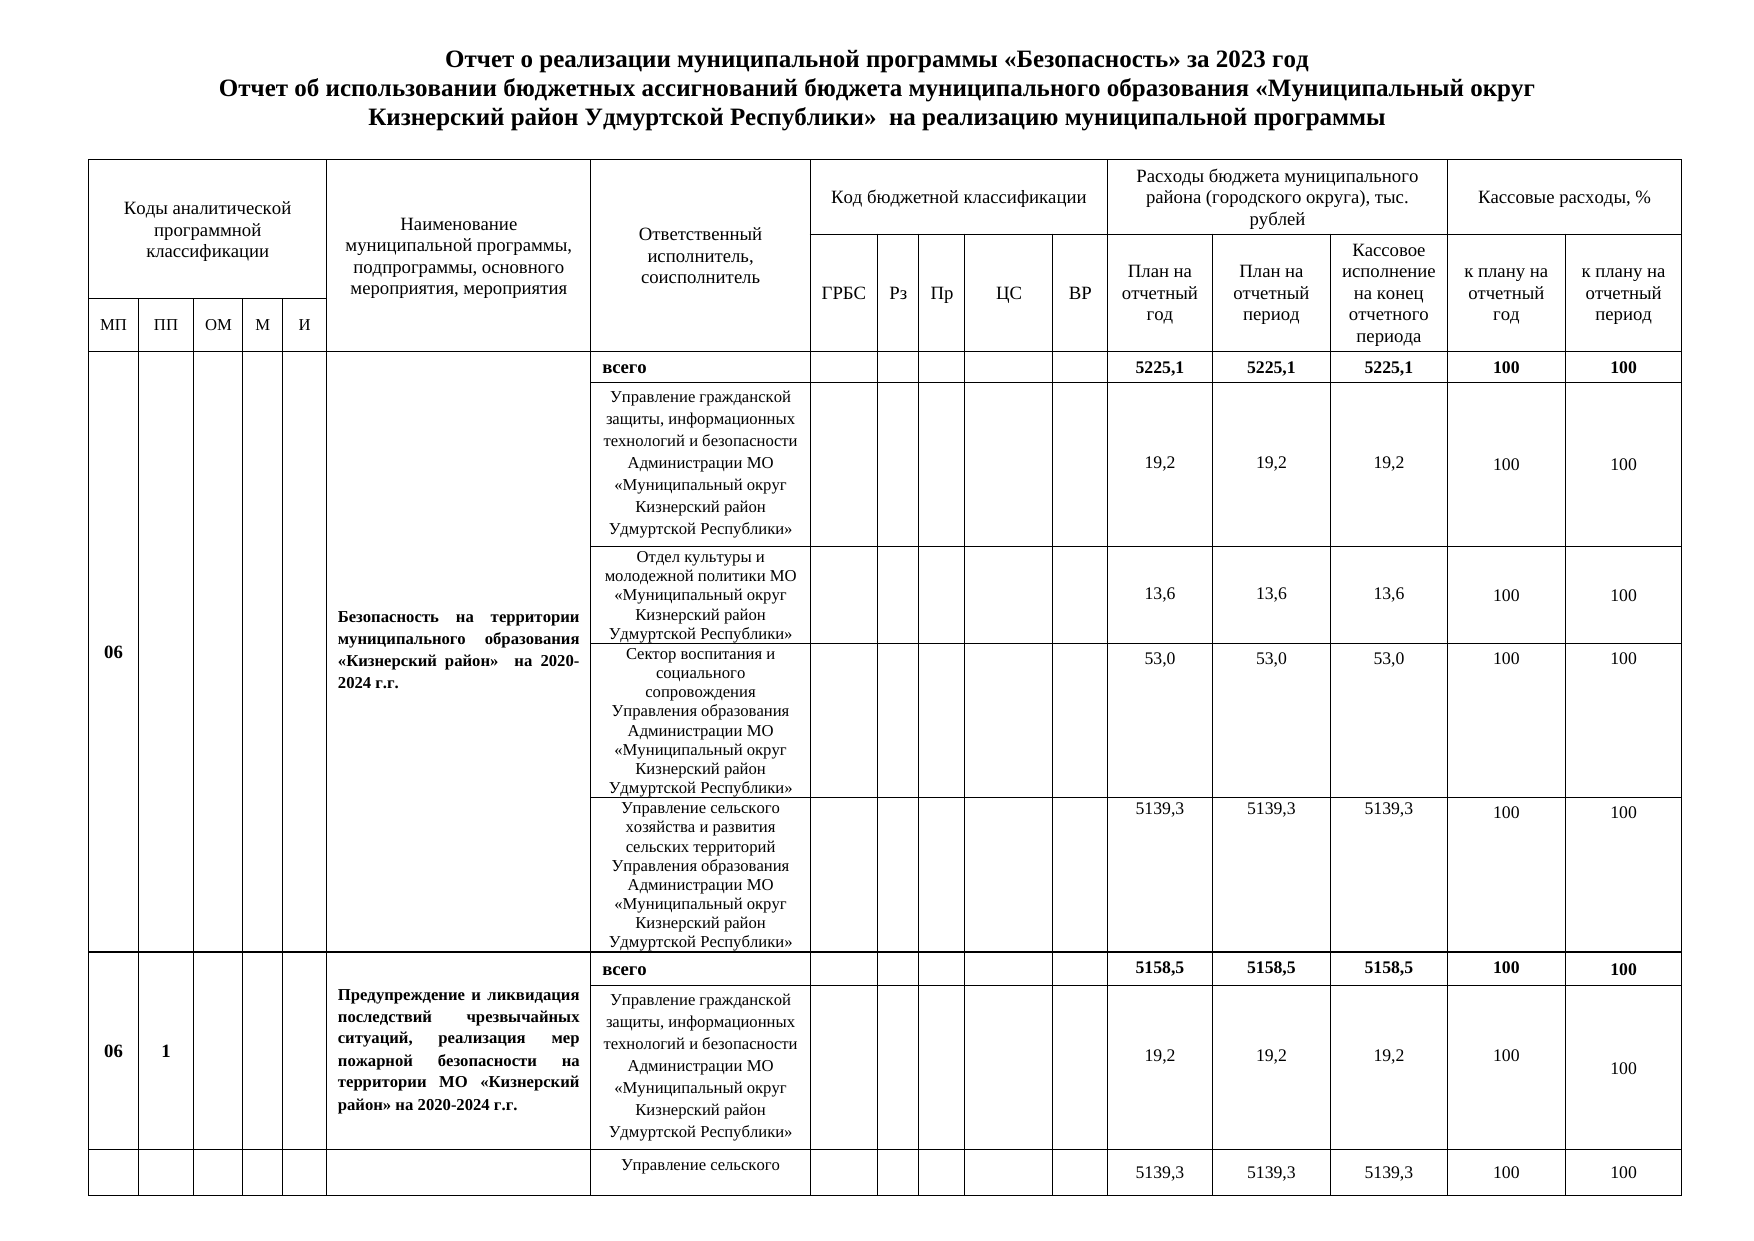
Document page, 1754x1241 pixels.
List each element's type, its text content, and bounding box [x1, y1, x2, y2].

table_cell к плану на отчетный период [1566, 235, 1681, 351]
table_cell [919, 953, 964, 985]
table_cell [1053, 352, 1107, 382]
table_cell 100 [1448, 798, 1565, 951]
table_cell всего [591, 953, 810, 985]
table_cell 100 [1448, 547, 1565, 643]
table_cell [965, 547, 1052, 643]
table_cell 100 [1566, 383, 1681, 546]
table_cell 100 [1566, 986, 1681, 1149]
table_cell [878, 352, 918, 382]
table_cell Сектор воспитания и социального сопровождения Управления образования Администрации МО «Муниципальный округ Кизнерский район Удмуртской Республики» [591, 644, 810, 797]
table_header Расходы бюджета муниципального района (городского округа), тыс. рублей [1108, 160, 1447, 233]
table_cell 1 [139, 953, 193, 1149]
table_cell [878, 986, 918, 1149]
table_cell ПП [139, 299, 193, 351]
table_cell И [283, 299, 326, 351]
table_cell [965, 352, 1052, 382]
table_cell [919, 383, 964, 546]
table_cell 13,6 [1108, 547, 1212, 643]
table_cell 5139,3 [1108, 798, 1212, 951]
table_cell [878, 953, 918, 985]
table_cell [139, 1150, 193, 1195]
table_cell 19,2 [1331, 986, 1447, 1149]
table_cell ОМ [194, 299, 242, 351]
table_cell [878, 644, 918, 797]
table_cell 5225,1 [1331, 352, 1447, 382]
table_header Коды аналитической программной классификации [89, 160, 326, 298]
table_cell 5139,3 [1331, 1150, 1447, 1195]
table_cell 19,2 [1213, 383, 1330, 546]
table_header Наименование муниципальной программы, подпрограммы, основного мероприятия, мероприятия [327, 160, 590, 351]
table_cell [1053, 1150, 1107, 1195]
table_cell Управление гражданской защиты, информационных технологий и безопасности Администрации МО «Муниципальный округ Кизнерский район Удмуртской Республики» [591, 383, 810, 546]
table_cell [965, 383, 1052, 546]
table_cell [878, 798, 918, 951]
table_cell 19,2 [1108, 383, 1212, 546]
table_cell 5139,3 [1213, 798, 1330, 951]
table_cell [89, 1150, 138, 1195]
table_cell [811, 953, 877, 985]
table_cell [1053, 986, 1107, 1149]
table_cell [965, 986, 1052, 1149]
table_cell План на отчетный год [1108, 235, 1212, 351]
table_cell ГРБС [811, 235, 877, 351]
table_cell 100 [1448, 352, 1565, 382]
table_cell [1053, 383, 1107, 546]
table_cell [1053, 644, 1107, 797]
table_cell [811, 547, 877, 643]
table_cell 19,2 [1108, 986, 1212, 1149]
table_cell МП [89, 299, 138, 351]
table_cell 100 [1448, 1150, 1565, 1195]
table_cell 100 [1448, 644, 1565, 797]
table_cell Рз [878, 235, 918, 351]
table_cell [1053, 547, 1107, 643]
table_cell [878, 383, 918, 546]
table_cell [194, 352, 242, 951]
table_cell 19,2 [1331, 383, 1447, 546]
table_cell [919, 352, 964, 382]
table_cell [811, 644, 877, 797]
table_cell Управление гражданской защиты, информационных технологий и безопасности Администрации МО «Муниципальный округ Кизнерский район Удмуртской Республики» [591, 986, 810, 1149]
table_cell Отдел культуры и молодежной политики МО «Муниципальный округ Кизнерский район Удмуртской Республики» [591, 547, 810, 643]
table_cell [919, 644, 964, 797]
table_cell [1053, 798, 1107, 951]
table_cell План на отчетный период [1213, 235, 1330, 351]
table_cell [919, 547, 964, 643]
table_cell всего [591, 352, 810, 382]
table_header Код бюджетной классификации [811, 160, 1107, 233]
table_cell Безопасность на территории муниципального образования «Кизнерский район» на 2020-2024 г.г. [327, 352, 590, 951]
table_cell 5225,1 [1108, 352, 1212, 382]
table_cell 100 [1448, 986, 1565, 1149]
table_cell 19,2 [1213, 986, 1330, 1149]
table_cell [878, 547, 918, 643]
table_cell 06 [89, 352, 138, 951]
table_cell 13,6 [1213, 547, 1330, 643]
table_cell [811, 1150, 877, 1195]
table_cell 100 [1566, 953, 1681, 985]
table_cell 100 [1566, 798, 1681, 951]
table_header Кассовые расходы, % [1448, 160, 1681, 233]
table_cell 100 [1566, 352, 1681, 382]
table_cell Кассовое исполнение на конец отчетного периода [1331, 235, 1447, 351]
table_cell [194, 953, 242, 1149]
table_cell 100 [1566, 1150, 1681, 1195]
text Отчет о реализации муниципальной программы «Безопасность» за 2023 год [148, 44, 1606, 73]
table_cell 5139,3 [1331, 798, 1447, 951]
table_cell Предупреждение и ликвидация последствий чрезвычайных ситуаций, реализация мер пожарной безопасности на территории МО «Кизнерский район» на 2020-2024 г.г. [327, 953, 590, 1149]
table_cell 5225,1 [1213, 352, 1330, 382]
table_cell [811, 986, 877, 1149]
table_cell Пр [919, 235, 964, 351]
table_cell [283, 953, 326, 1149]
table_cell [243, 352, 282, 951]
table_cell 53,0 [1331, 644, 1447, 797]
table_cell [283, 1150, 326, 1195]
table_cell [811, 383, 877, 546]
table_cell [283, 352, 326, 951]
table_cell 5158,5 [1108, 953, 1212, 985]
table_cell 5158,5 [1331, 953, 1447, 985]
table_cell 13,6 [1331, 547, 1447, 643]
table_cell [327, 1150, 590, 1195]
table_cell [139, 352, 193, 951]
table_cell 5158,5 [1213, 953, 1330, 985]
table_cell 53,0 [1108, 644, 1212, 797]
table_cell [243, 953, 282, 1149]
table_cell к плану на отчетный год [1448, 235, 1565, 351]
table_cell [811, 798, 877, 951]
table_cell 5139,3 [1213, 1150, 1330, 1195]
table_cell ЦС [965, 235, 1052, 351]
table_cell 100 [1448, 953, 1565, 985]
table_cell [1053, 953, 1107, 985]
table_cell 100 [1566, 547, 1681, 643]
table_cell [919, 986, 964, 1149]
table_cell [965, 953, 1052, 985]
table_cell [919, 798, 964, 951]
table_cell [965, 644, 1052, 797]
table_header Ответственный исполнитель, соисполнитель [591, 160, 810, 351]
table_cell 100 [1448, 383, 1565, 546]
table_cell ВР [1053, 235, 1107, 351]
table_cell [878, 1150, 918, 1195]
table_cell 100 [1566, 644, 1681, 797]
table_cell [243, 1150, 282, 1195]
table_cell [194, 1150, 242, 1195]
table_cell 5139,3 [1108, 1150, 1212, 1195]
table_cell 06 [89, 953, 138, 1149]
table_cell М [243, 299, 282, 351]
table_cell [919, 1150, 964, 1195]
table_cell 53,0 [1213, 644, 1330, 797]
text Отчет об использовании бюджетных ассигнований бюджета муниципального образования «Муниципальный округ Кизнерский район Удмуртской Республики» на реализацию муниципальной программы [148, 73, 1606, 131]
table_cell [811, 352, 877, 382]
table_cell [965, 798, 1052, 951]
table_cell [965, 1150, 1052, 1195]
